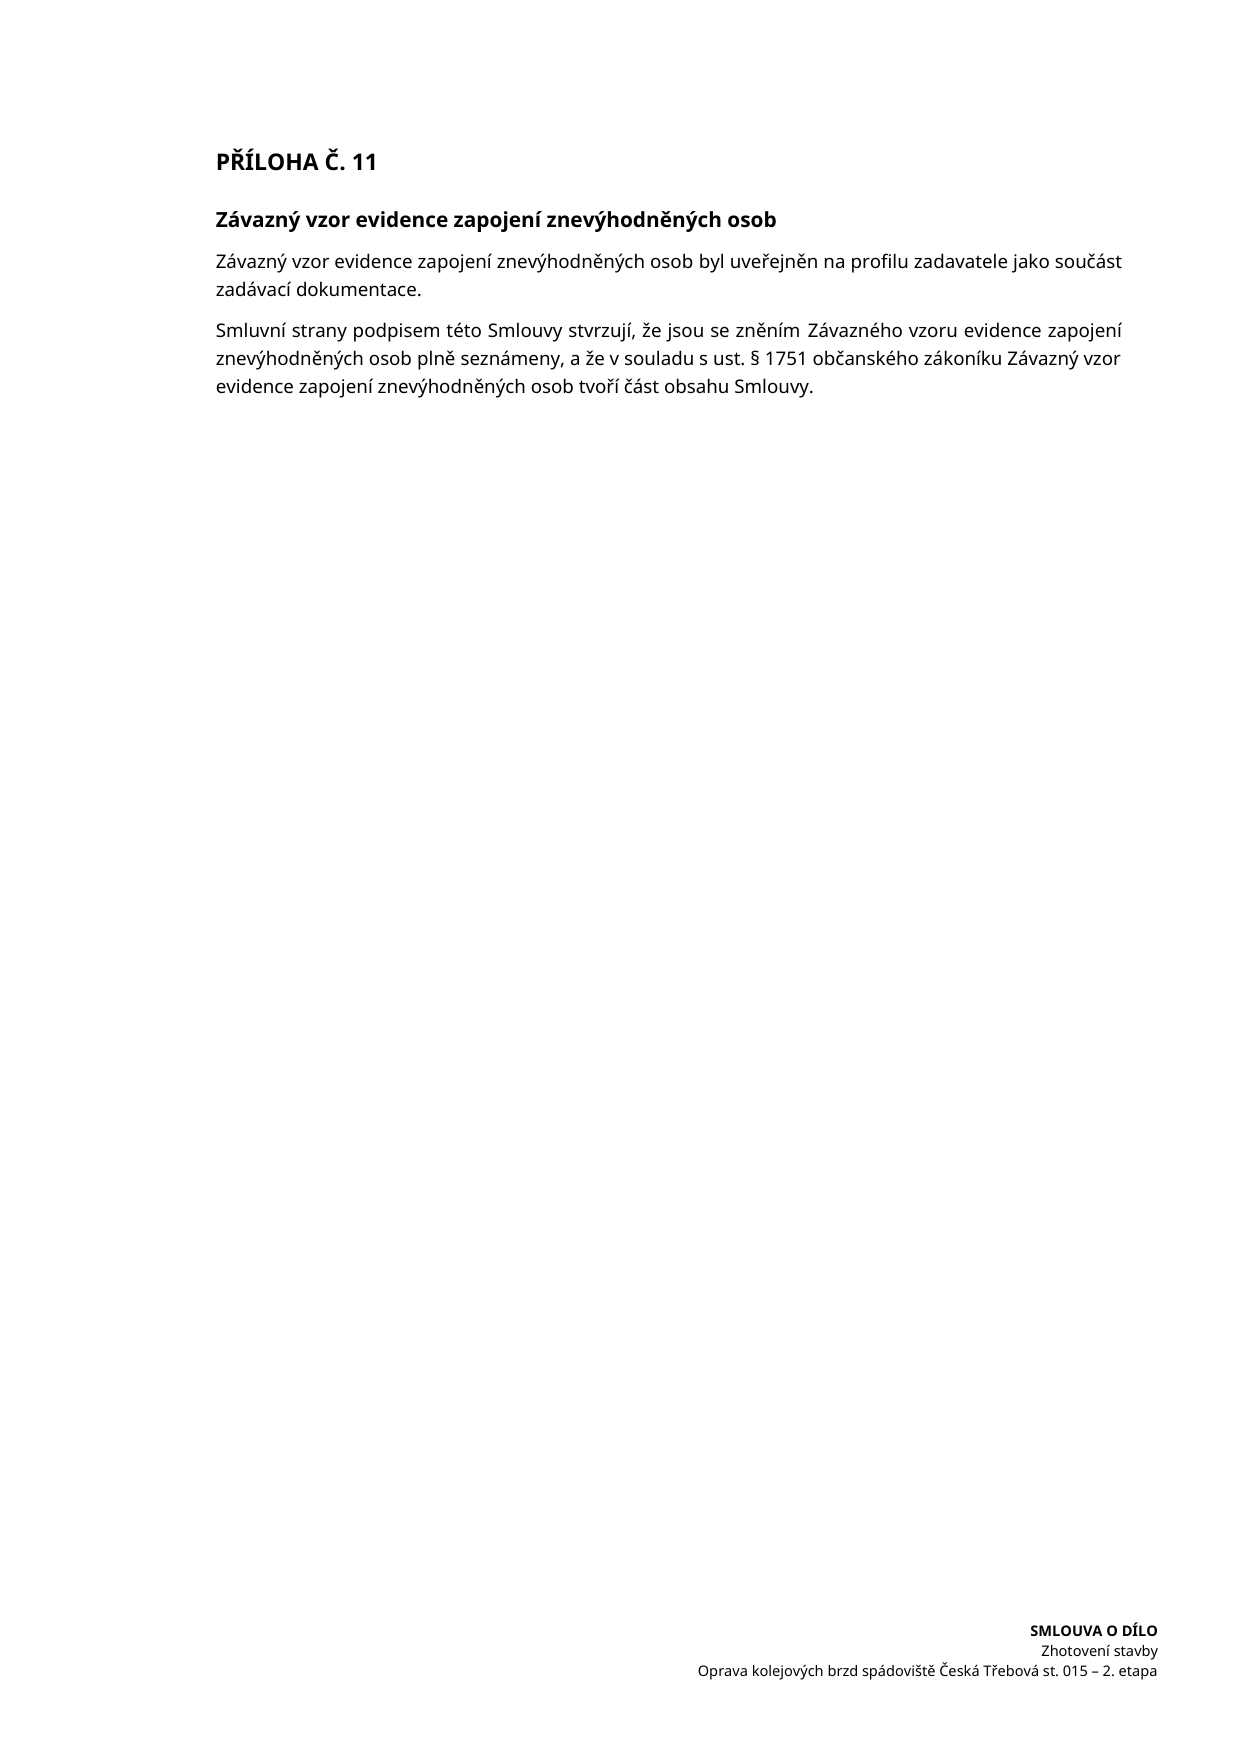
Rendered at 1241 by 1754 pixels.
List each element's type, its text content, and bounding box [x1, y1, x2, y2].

text Smluvní strany podpisem této Smlouvy stvrzují, že jsou se zněním Závazného vzoru evidence zapojení znevýhodněných osob plně seznámeny, a že v souladu s ust. § 1751 občanského zákoníku Závazný vzor evidence zapojení znevýhodněných osob tvoří část obsahu Smlouvy. [216, 317, 1122, 399]
text Závazný vzor evidence zapojení znevýhodněných osob [216, 205, 1122, 233]
text Závazný vzor evidence zapojení znevýhodněných osob byl uveřejněn na profilu zadavatele jako součást zadávací dokumentace. [216, 249, 1122, 302]
text Příloha č. 11 [216, 146, 1122, 177]
